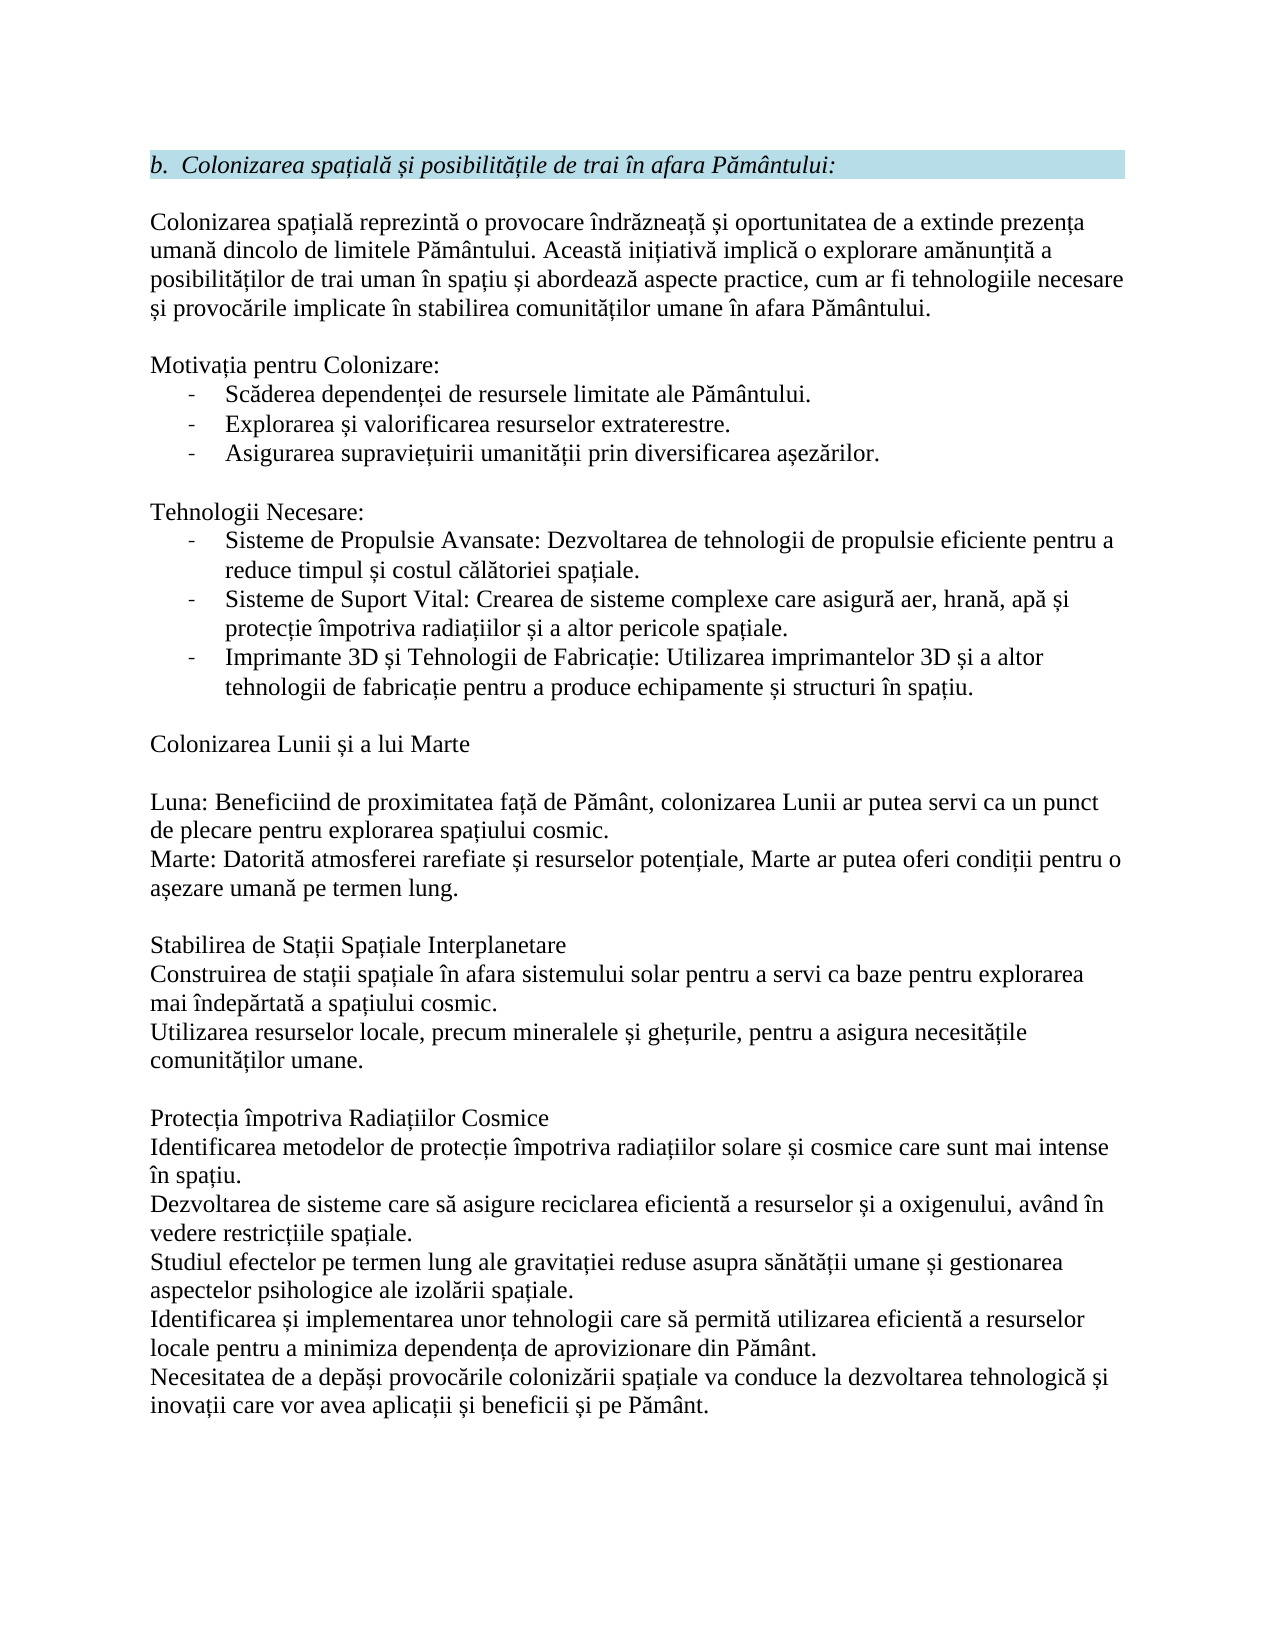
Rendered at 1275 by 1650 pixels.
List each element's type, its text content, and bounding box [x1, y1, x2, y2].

text Utilizarea resurselor locale, precum mineralele și ghețurile, pentru a asigura necesitățile comunităților umane. [150, 1017, 1125, 1074]
list Asigurarea supraviețuirii umanității prin diversificarea așezărilor. [187, 438, 1125, 468]
text Protecția împotriva Radiațiilor Cosmice [150, 1103, 1125, 1132]
text Colonizarea spațială reprezintă o provocare îndrăzneață și oportunitatea de a extinde prezența umană dincolo de limitele Pământului. Această inițiativă implică o explorare amănunțită a posibilităților de trai uman în spațiu și abordează aspecte practice, cum ar fi tehnologiile necesare și provocările implicate în stabilirea comunităților umane în afara Pământului. [150, 207, 1125, 322]
text Marte: Datorită atmosferei rarefiate și resurselor potențiale, Marte ar putea oferi condiții pentru o așezare umană pe termen lung. [150, 844, 1125, 902]
text b. Colonizarea spațială și posibilitățile de trai în afara Pământului: [150, 150, 1125, 179]
text Luna: Beneficiind de proximitatea față de Pământ, colonizarea Lunii ar putea servi ca un punct de plecare pentru explorarea spațiului cosmic. [150, 787, 1125, 844]
text Colonizarea Lunii și a lui Marte [150, 729, 1125, 758]
text Identificarea și implementarea unor tehnologii care să permită utilizarea eficientă a resurselor locale pentru a minimiza dependența de aprovizionare din Pământ. [150, 1304, 1125, 1362]
list Sisteme de Suport Vital: Crearea de sisteme complexe care asigură aer, hrană, apă și protecție împotriva radiațiilor și a altor pericole spațiale. [187, 584, 1125, 642]
text Motivația pentru Colonizare: [150, 351, 1125, 379]
list Imprimante 3D și Tehnologii de Fabricație: Utilizarea imprimantelor 3D și a altor tehnologii de fabricație pentru a produce echipamente și structuri în spațiu. [187, 642, 1125, 701]
text Stabilirea de Stații Spațiale Interplanetare [150, 931, 1125, 959]
text Tehnologii Necesare: [150, 497, 1125, 526]
text Construirea de stații spațiale în afara sistemului solar pentru a servi ca baze pentru explorarea mai îndepărtată a spațiului cosmic. [150, 959, 1125, 1017]
text Identificarea metodelor de protecție împotriva radiațiilor solare și cosmice care sunt mai intense în spațiu. [150, 1132, 1125, 1189]
list Explorarea și valorificarea resurselor extraterestre. [187, 409, 1125, 438]
text Dezvoltarea de sisteme care să asigure reciclarea eficientă a resurselor și a oxigenului, având în vedere restricțiile spațiale. [150, 1189, 1125, 1247]
list Sisteme de Propulsie Avansate: Dezvoltarea de tehnologii de propulsie eficiente pentru a reduce timpul și costul călătoriei spațiale. [187, 526, 1125, 584]
text Necesitatea de a depăși provocările colonizării spațiale va conduce la dezvoltarea tehnologică și inovații care vor avea aplicații și beneficii și pe Pământ. [150, 1362, 1125, 1419]
text Studiul efectelor pe termen lung ale gravitației reduse asupra sănătății umane și gestionarea aspectelor psihologice ale izolării spațiale. [150, 1247, 1125, 1304]
list Scăderea dependenței de resursele limitate ale Pământului. [187, 379, 1125, 409]
